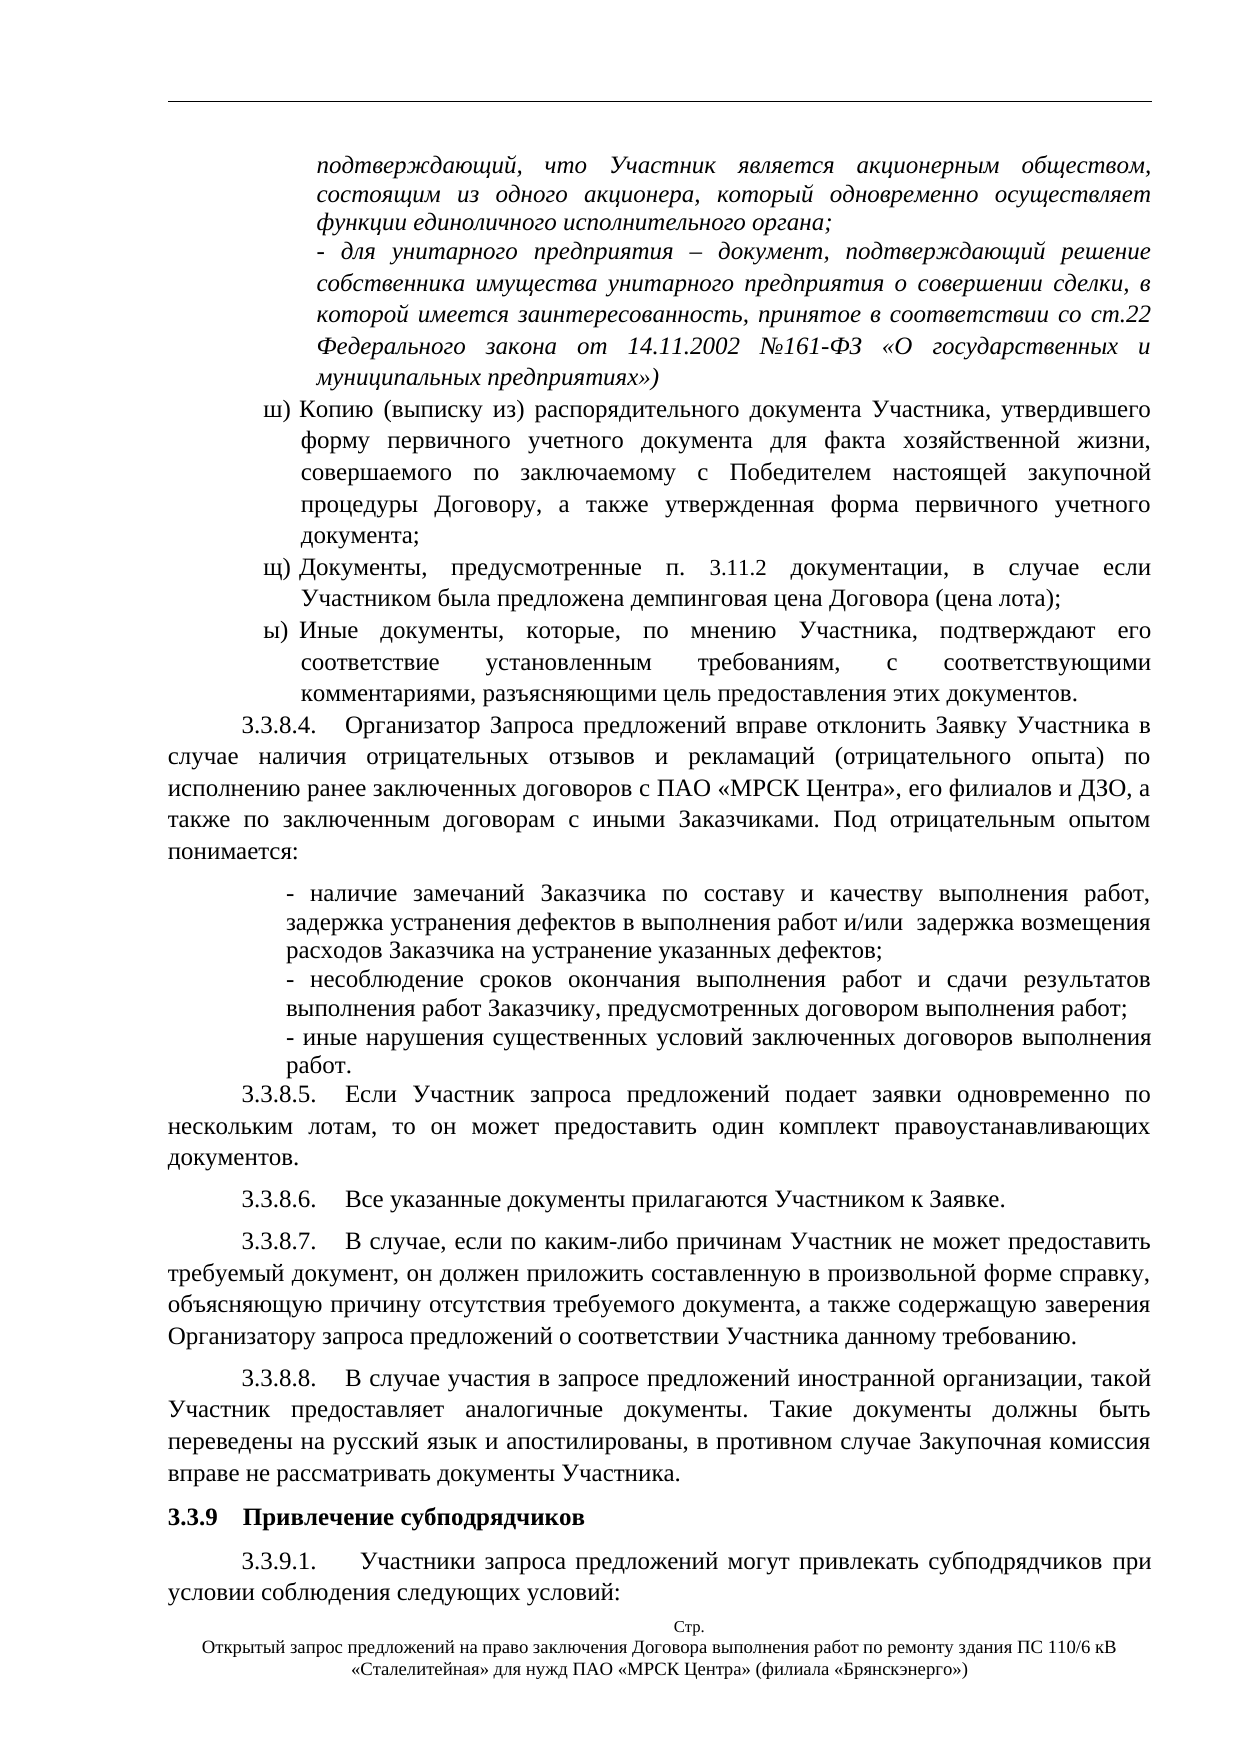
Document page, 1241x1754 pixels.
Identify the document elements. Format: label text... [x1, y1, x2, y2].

list - иные нарушения существенных условий заключенных договоров выполнения работ. [286, 1022, 1152, 1079]
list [316, 150, 1152, 236]
list - наличие замечаний Заказчика по составу и качеству выполнения работ, задержка устранения дефектов в выполнения работ и/или задержка возмещения расходов Заказчика на устранение указанных дефектов; [286, 878, 1152, 964]
list Копию (выписку из) распорядительного документа Участника, утвердившего форму первичного учетного документа для факта хозяйственной жизни, совершаемого по заключаемому с Победителем настоящей закупочной процедуры Договору, а также утвержденная форма первичного учетного документа; [263, 394, 1152, 549]
list Документы, предусмотренные п. 3.11.2 документации, в случае если Участником была предложена демпинговая цена Договора (цена лота); [263, 552, 1152, 612]
list Все указанные документы прилагаются Участником к Заявке. [168, 1184, 1152, 1213]
list В случае, если по каким-либо причинам Участник не может предоставить требуемый документ, он должен приложить составленную в произвольной форме справку, объясняющую причину отсутствия требуемого документа, а также содержащую заверения Организатору запроса предложений о соответствии Участника данному требованию. [168, 1226, 1152, 1350]
list - несоблюдение сроков окончания выполнения работ и сдачи результатов выполнения работ Заказчику, предусмотренных договором выполнения работ; [286, 964, 1152, 1022]
list Организатор Запроса предложений вправе отклонить Заявку Участника в случае наличия отрицательных отзывов и рекламаций (отрицательного опыта) по исполнению ранее заключенных договоров с ПАО «МРСК Центра», его филиалов и ДЗО, а также по заключенным договорам с иными Заказчиками. Под отрицательным опытом понимается: [168, 710, 1152, 865]
list В случае участия в запросе предложений иностранной организации, такой Участник предоставляет аналогичные документы. Такие документы должны быть переведены на русский язык и апостилированы, в противном случае Закупочная комиссия вправе не рассматривать документы Участника. [168, 1363, 1152, 1486]
subtitle Привлечение субподрядчиков [168, 1502, 1152, 1530]
list Участники запроса предложений могут привлекать субподрядчиков при условии соблюдения следующих условий: [168, 1546, 1152, 1606]
list Если Участник запроса предложений подает заявки одновременно по нескольким лотам, то он может предоставить один комплект правоустанавливающих документов. [168, 1079, 1152, 1171]
list - для унитарного предприятия – документ, подтверждающий решение собственника имущества унитарного предприятия о совершении сделки, в которой имеется заинтересованность, принятое в соответствии со ст.22 Федерального закона от 14.11.2002 №161-ФЗ «О государственных и муниципальных предприятиях») [316, 236, 1152, 391]
list Иные документы, которые, по мнению Участника, подтверждают его соответствие установленным требованиям, с соответствующими комментариями, разъясняющими цель предоставления этих документов. [263, 615, 1152, 707]
